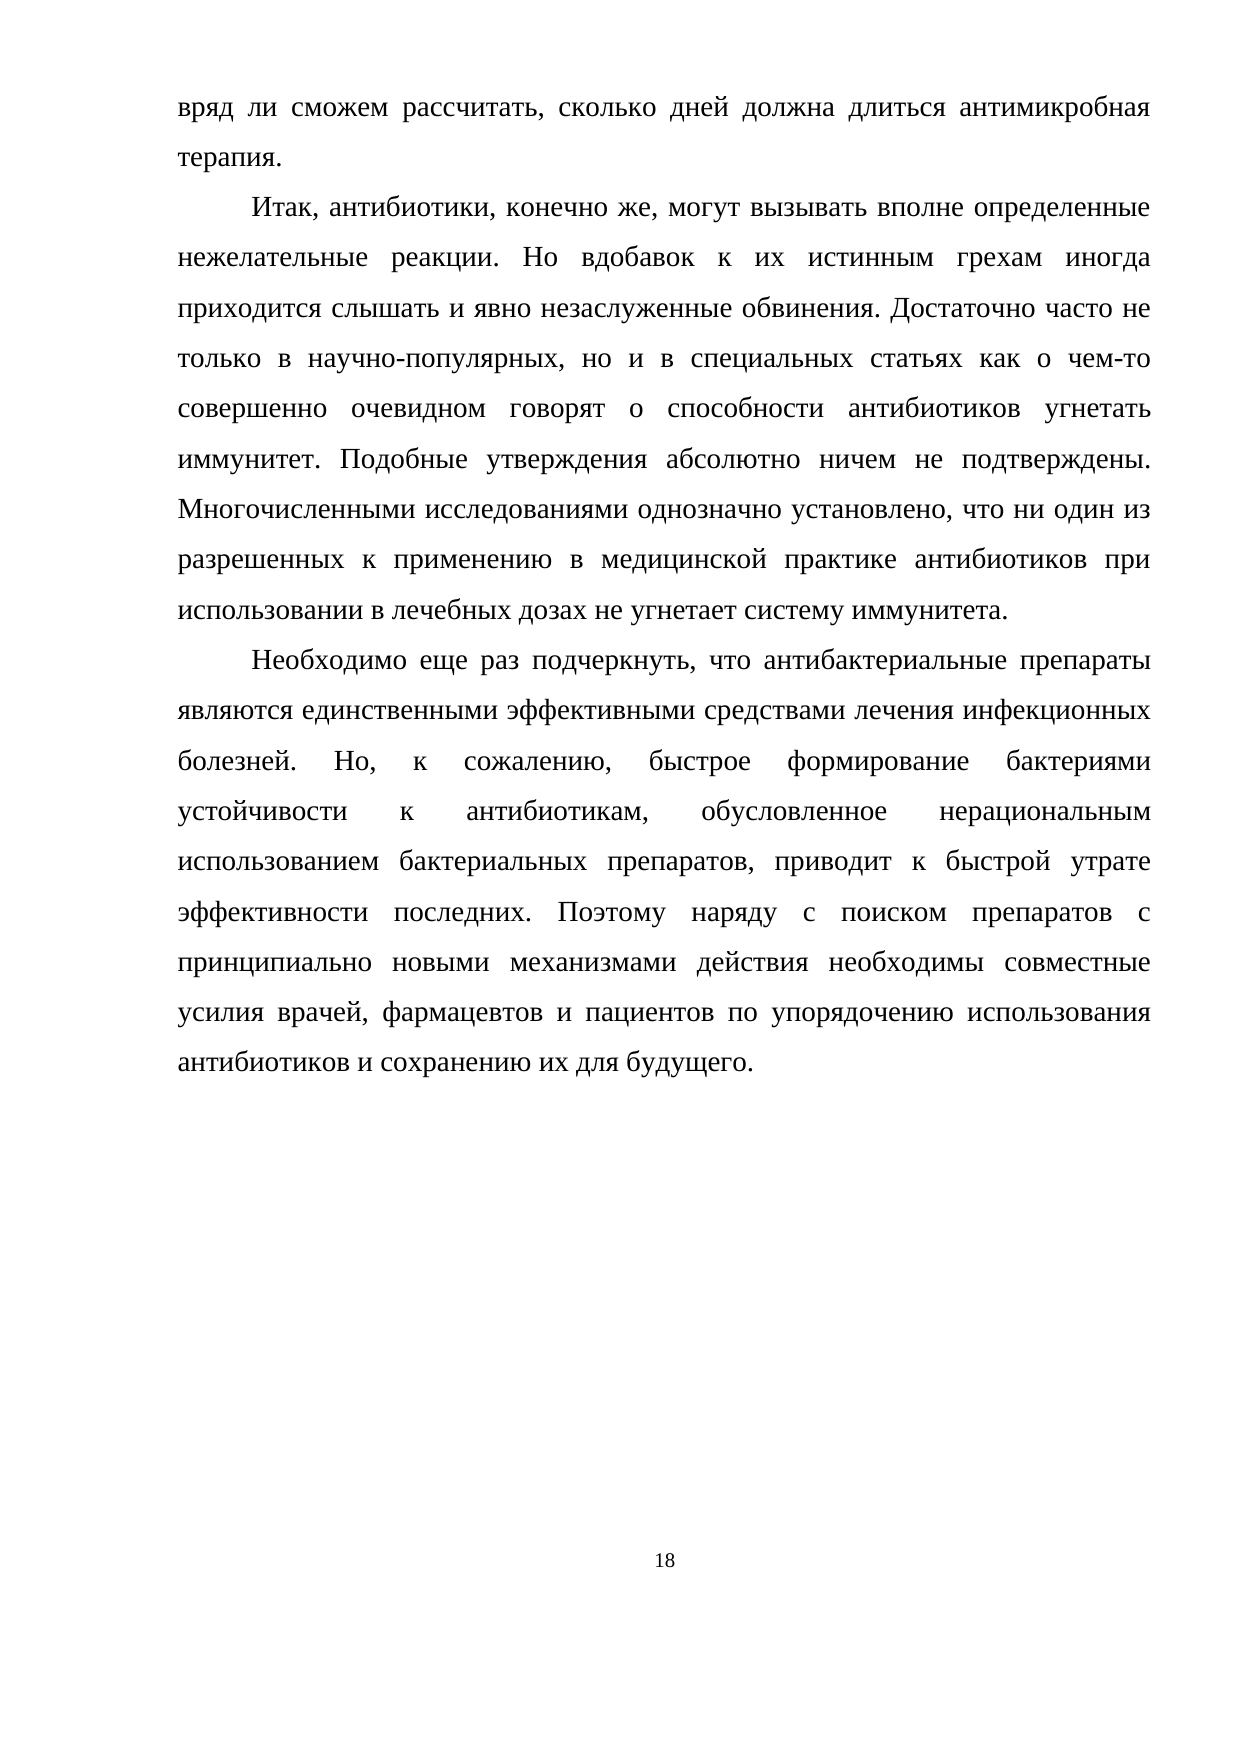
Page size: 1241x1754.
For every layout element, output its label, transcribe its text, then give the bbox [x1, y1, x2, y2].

text Необходимо еще раз подчеркнуть, что антибактериальные препараты являются единственными эффективными средствами лечения инфекционных болезней. Но, к сожалению, быстрое формирование бактериями устойчивости к антибиотикам, обусловленное нерациональным использованием бактериальных препаратов, приводит к быстрой утрате эффективности последних. Поэтому наряду с поиском препаратов с принципиально новыми механизмами действия необходимы совместные усилия врачей, фармацевтов и пациентов по упорядочению использования антибиотиков и сохранению их для будущего. [177, 642, 1152, 1078]
text вряд ли сможем рассчитать, сколько дней должна длиться антимикробная терапия. [177, 89, 1152, 172]
text 18 [177, 1548, 1152, 1572]
text Итак, антибиотики, конечно же, могут вызывать вполне определенные нежелательные реакции. Но вдобавок к их истинным грехам иногда приходится слышать и явно незаслуженные обвинения. Достаточно часто не только в научно-популярных, но и в специальных статьях как о чем-то совершенно очевидном говорят о способности антибиотиков угнетать иммунитет. Подобные утверждения абсолютно ничем не подтверждены. Многочисленными исследованиями однозначно установлено, что ни один из разрешенных к применению в медицинской практике антибиотиков при использовании в лечебных дозах не угнетает систему иммунитета. [177, 189, 1152, 625]
